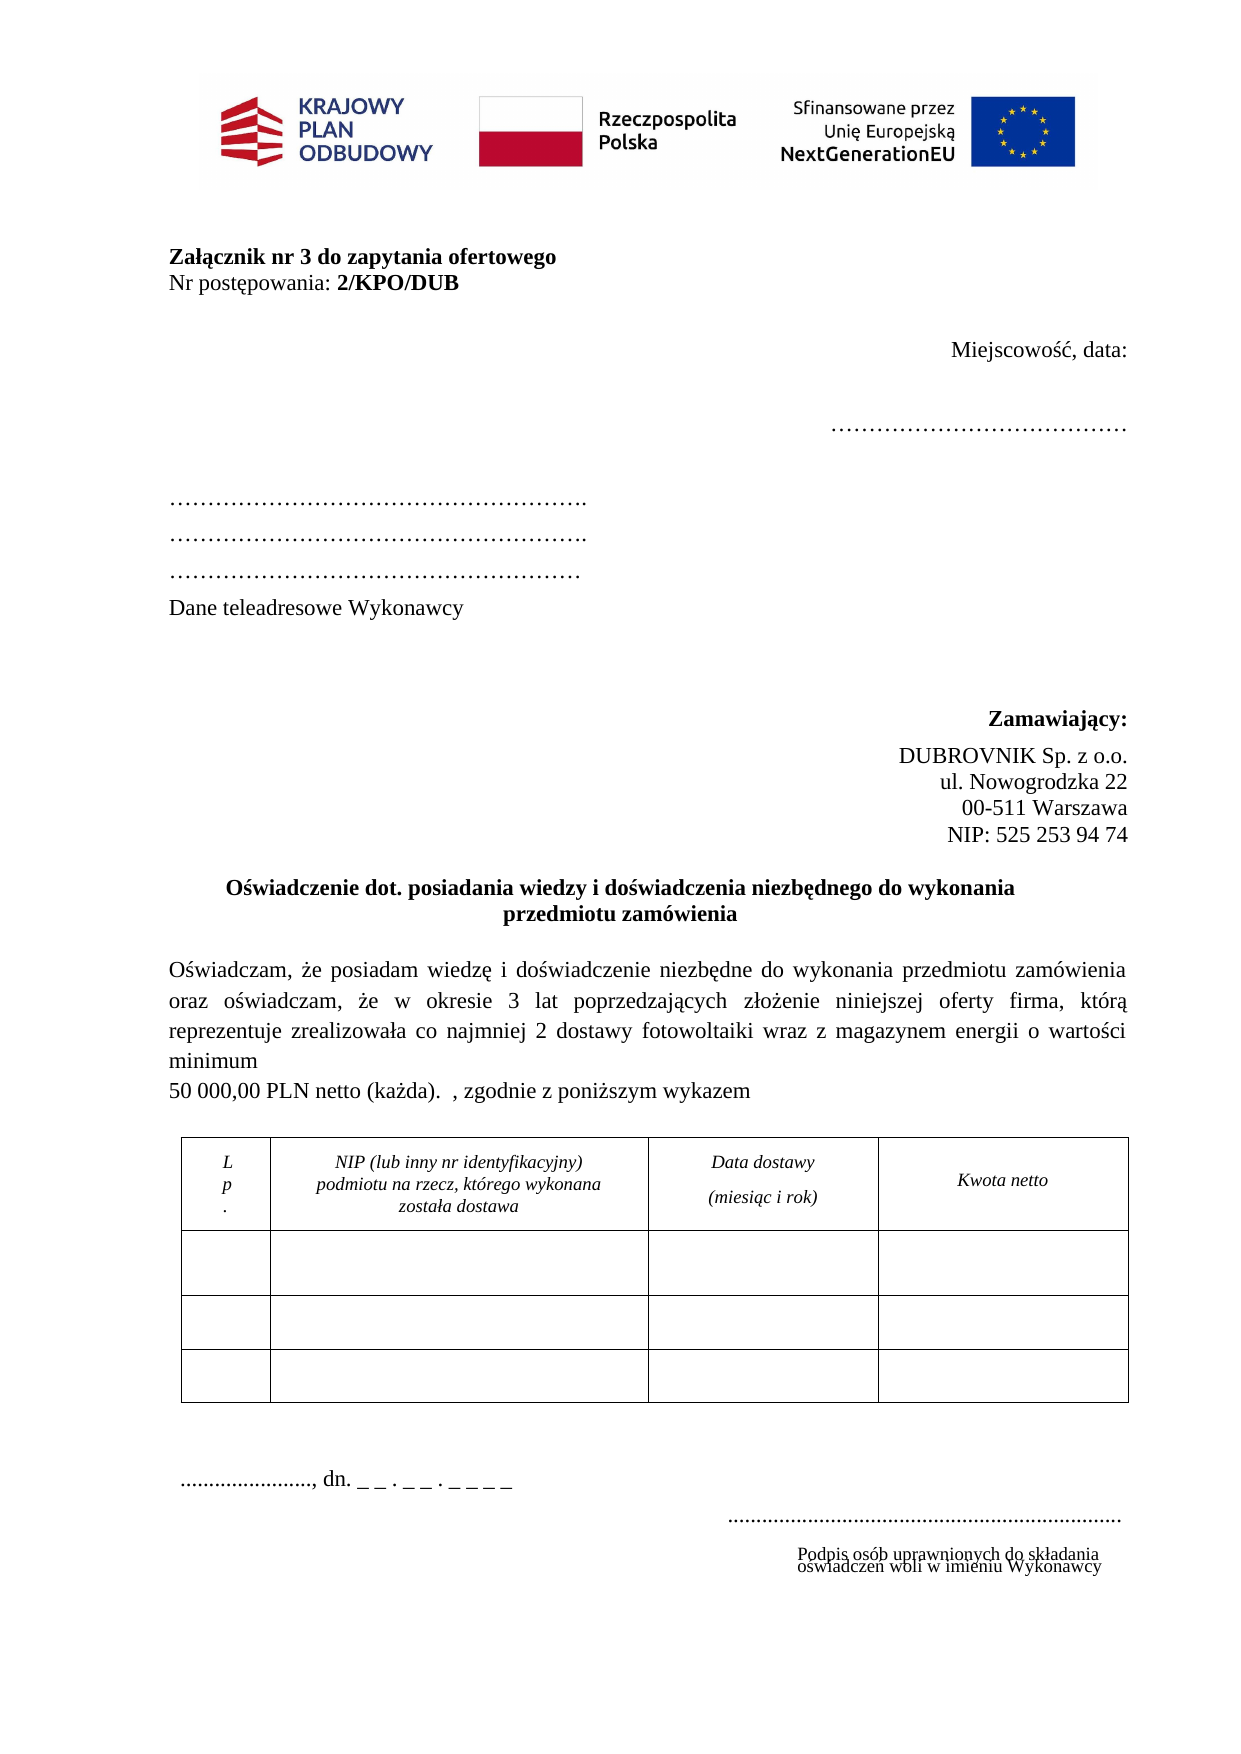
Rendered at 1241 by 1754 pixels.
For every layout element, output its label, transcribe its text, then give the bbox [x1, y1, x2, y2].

table_cell [649, 1231, 878, 1295]
text ul. Nowogrodzka 22 [169, 768, 1128, 794]
picture [198, 73, 1098, 190]
table_header Kwota netto [879, 1138, 1128, 1230]
text NIP: 525 253 94 74 [169, 821, 1128, 847]
table_header Data dostawy (miesiąc i rok) [649, 1138, 878, 1230]
text ......................., dn. _ _ . _ _ . _ _ _ _ [180, 1465, 580, 1492]
table_header Lp. [182, 1138, 270, 1230]
table_cell [271, 1231, 648, 1295]
table_cell [182, 1296, 270, 1349]
text ………………………………………………. [169, 484, 1128, 510]
text Zamawiający: [169, 705, 1128, 731]
text ………………………………………………. [169, 521, 1128, 547]
text Dane teleadresowe Wykonawcy [169, 594, 1128, 621]
table_cell [271, 1350, 648, 1402]
table_cell [879, 1231, 1128, 1295]
text Załącznik nr 3 do zapytania ofertowego [169, 243, 1128, 269]
text ……………………………………………… [169, 557, 1128, 584]
table_cell [271, 1296, 648, 1349]
table_cell [879, 1296, 1128, 1349]
text 00-511 Warszawa [169, 794, 1128, 821]
table_cell [182, 1231, 270, 1295]
table_cell [879, 1350, 1128, 1402]
text Podpis osób uprawnionych do składania oświadczeń woli w imieniu Wykonawcy [797, 1549, 1128, 1577]
text ………………………………… [169, 410, 1128, 436]
text DUBROVNIK Sp. z o.o. [169, 742, 1128, 768]
table_cell [649, 1350, 878, 1402]
table_cell [649, 1296, 878, 1349]
text Oświadczam, że posiadam wiedzę i doświadczenie niezbędne do wykonania przedmiotu zamówienia oraz oświadczam, że w okresie 3 lat poprzedzających złożenie niniejszej oferty firma, którą reprezentuje zrealizowała co najmniej 2 dostawy fotowoltaiki wraz z magazynem energii o wartości minimum 50 000,00 PLN netto (każda). , zgodnie z poniższym wykazem [169, 956, 1128, 1104]
table_header NIP (lub inny nr identyfikacyjny) podmiotu na rzecz, którego wykonana została dostawa [271, 1138, 648, 1230]
text Nr postępowania: 2/KPO/DUB [169, 269, 1128, 295]
text Miejscowość, data: [169, 336, 1128, 362]
text Oświadczenie dot. posiadania wiedzy i doświadczenia niezbędnego do wykonania przedmiotu zamówienia [169, 873, 1072, 926]
text ..................................................................... [727, 1502, 1128, 1527]
table_cell [182, 1350, 270, 1402]
